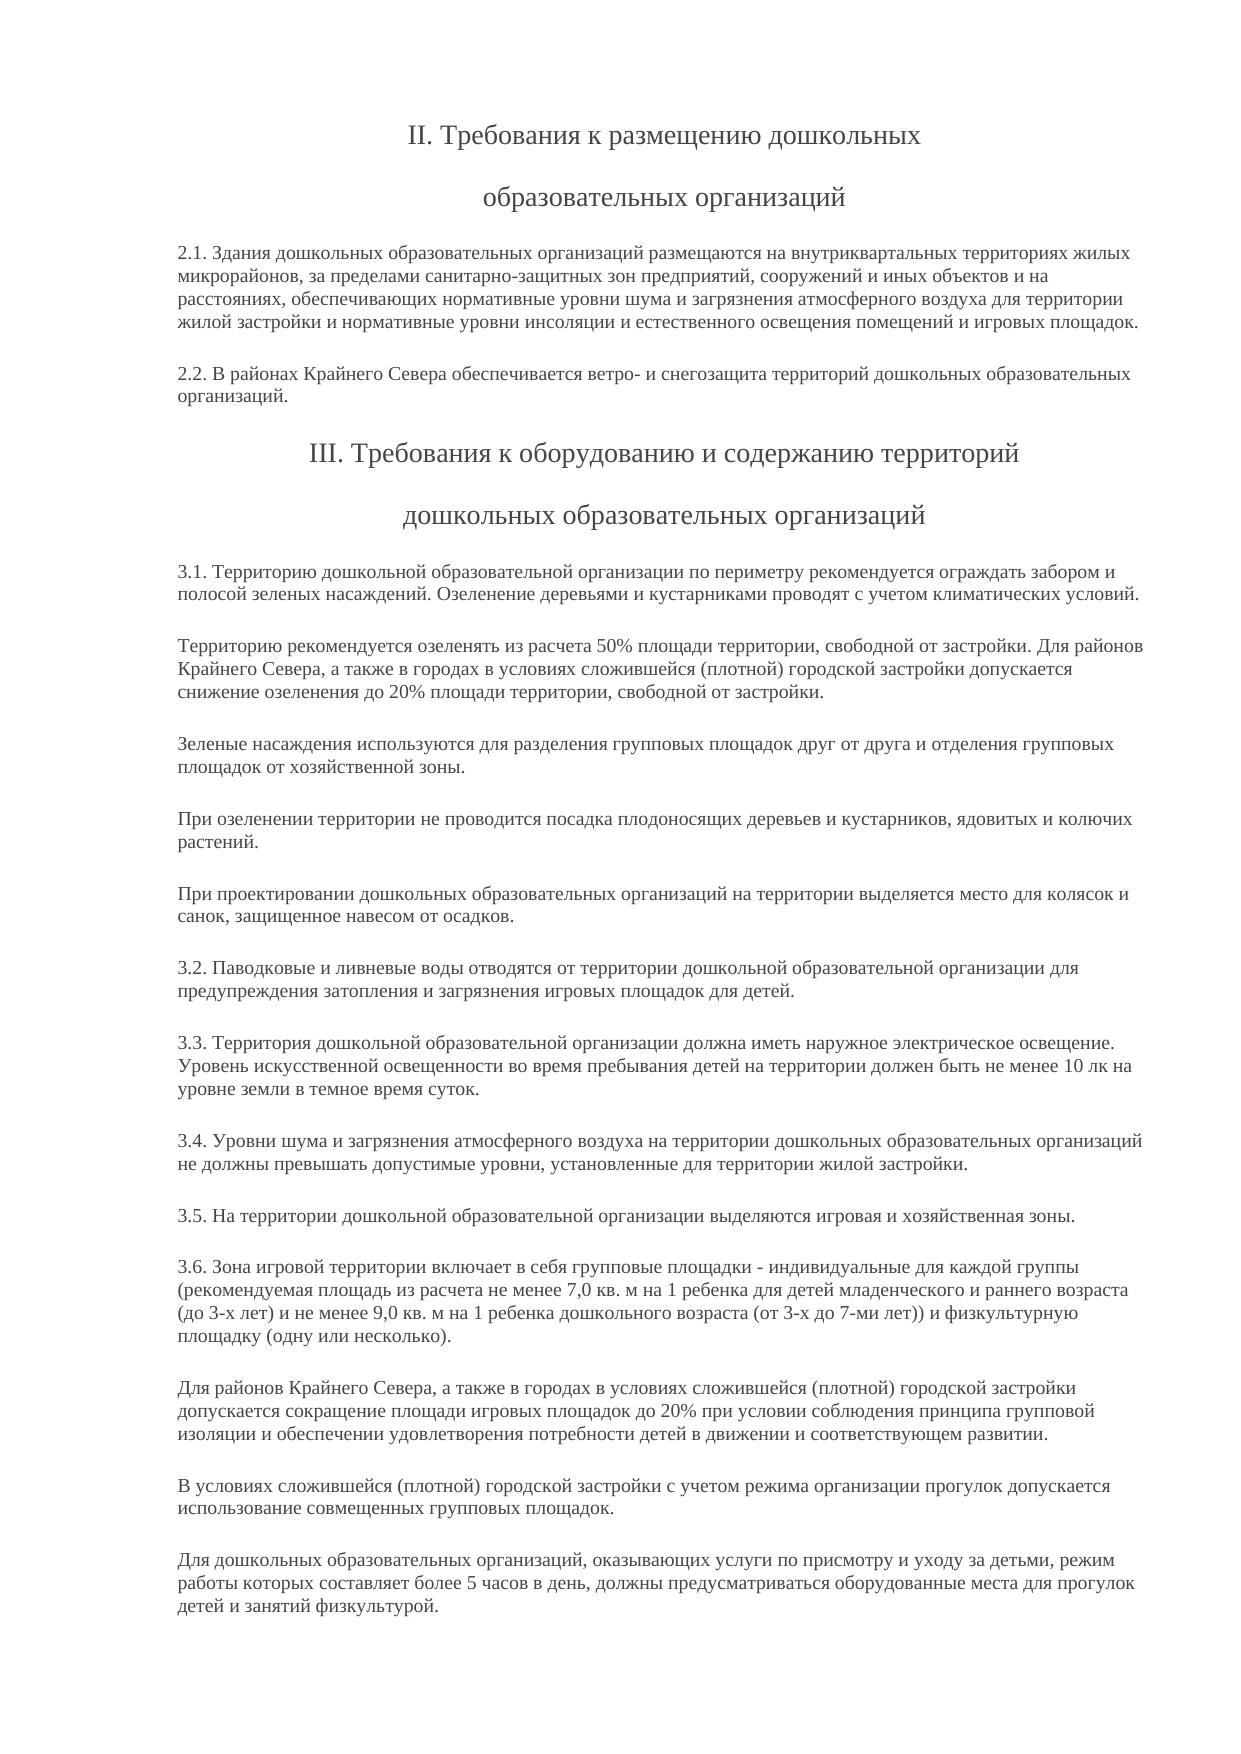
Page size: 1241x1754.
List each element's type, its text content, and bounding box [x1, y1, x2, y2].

text Для дошкольных образовательных организаций, оказывающих услуги по присмотру и уходу за детьми, режим работы которых составляет более 5 часов в день, должны предусматриваться оборудованные места для прогулок детей и занятий физкультурой. [177, 1548, 1152, 1617]
text 2.2. В районах Крайнего Севера обеспечивается ветро- и снегозащита территорий дошкольных образовательных организаций. [177, 362, 1152, 407]
text 3.3. Территория дошкольной образовательной организации должна иметь наружное электрическое освещение. Уровень искусственной освещенности во время пребывания детей на территории должен быть не менее 10 лк на уровне земли в темное время суток. [177, 1031, 1152, 1099]
text 3.4. Уровни шума и загрязнения атмосферного воздуха на территории дошкольных образовательных организаций не должны превышать допустимые уровни, установленные для территории жилой застройки. [177, 1129, 1152, 1174]
text 3.2. Паводковые и ливневые воды отводятся от территории дошкольной образовательной организации для предупреждения затопления и загрязнения игровых площадок для детей. [177, 956, 1152, 1002]
text Для районов Крайнего Севера, а также в городах в условиях сложившейся (плотной) городской застройки допускается сокращение площади игровых площадок до 20% при условии соблюдения принципа групповой изоляции и обеспечении удовлетворения потребности детей в движении и соответствующем развитии. [177, 1376, 1152, 1444]
text дошкольных образовательных организаций [177, 498, 1152, 530]
text II. Требования к размещению дошкольных [177, 118, 1152, 151]
text При озеленении территории не проводится посадка плодоносящих деревьев и кустарников, ядовитых и колючих растений. [177, 807, 1152, 852]
text образовательных организаций [177, 180, 1152, 212]
text При проектировании дошкольных образовательных организаций на территории выделяется место для колясок и санок, защищенное навесом от осадков. [177, 882, 1152, 927]
text 3.6. Зона игровой территории включает в себя групповые площадки - индивидуальные для каждой группы (рекомендуемая площадь из расчета не менее 7,0 кв. м на 1 ребенка для детей младенческого и раннего возраста (до 3-х лет) и не менее 9,0 кв. м на 1 ребенка дошкольного возраста (от 3-х до 7-ми лет)) и физкультурную площадку (одну или несколько). [177, 1256, 1152, 1347]
text 3.1. Территорию дошкольной образовательной организации по периметру рекомендуется ограждать забором и полосой зеленых насаждений. Озеленение деревьями и кустарниками проводят с учетом климатических условий. [177, 559, 1152, 605]
text 2.1. Здания дошкольных образовательных организаций размещаются на внутриквартальных территориях жилых микрорайонов, за пределами санитарно-защитных зон предприятий, сооружений и иных объектов и на расстояниях, обеспечивающих нормативные уровни шума и загрязнения атмосферного воздуха для территории жилой застройки и нормативные уровни инсоляции и естественного освещения помещений и игровых площадок. [177, 241, 1152, 332]
text Зеленые насаждения используются для разделения групповых площадок друг от друга и отделения групповых площадок от хозяйственной зоны. [177, 732, 1152, 778]
text В условиях сложившейся (плотной) городской застройки с учетом режима организации прогулок допускается использование совмещенных групповых площадок. [177, 1473, 1152, 1519]
text III. Требования к оборудованию и содержанию территорий [177, 436, 1152, 469]
text Территорию рекомендуется озеленять из расчета 50% площади территории, свободной от застройки. Для районов Крайнего Севера, а также в городах в условиях сложившейся (плотной) городской застройки допускается снижение озеленения до 20% площади территории, свободной от застройки. [177, 634, 1152, 703]
text 3.5. На территории дошкольной образовательной организации выделяются игровая и хозяйственная зоны. [177, 1203, 1152, 1226]
